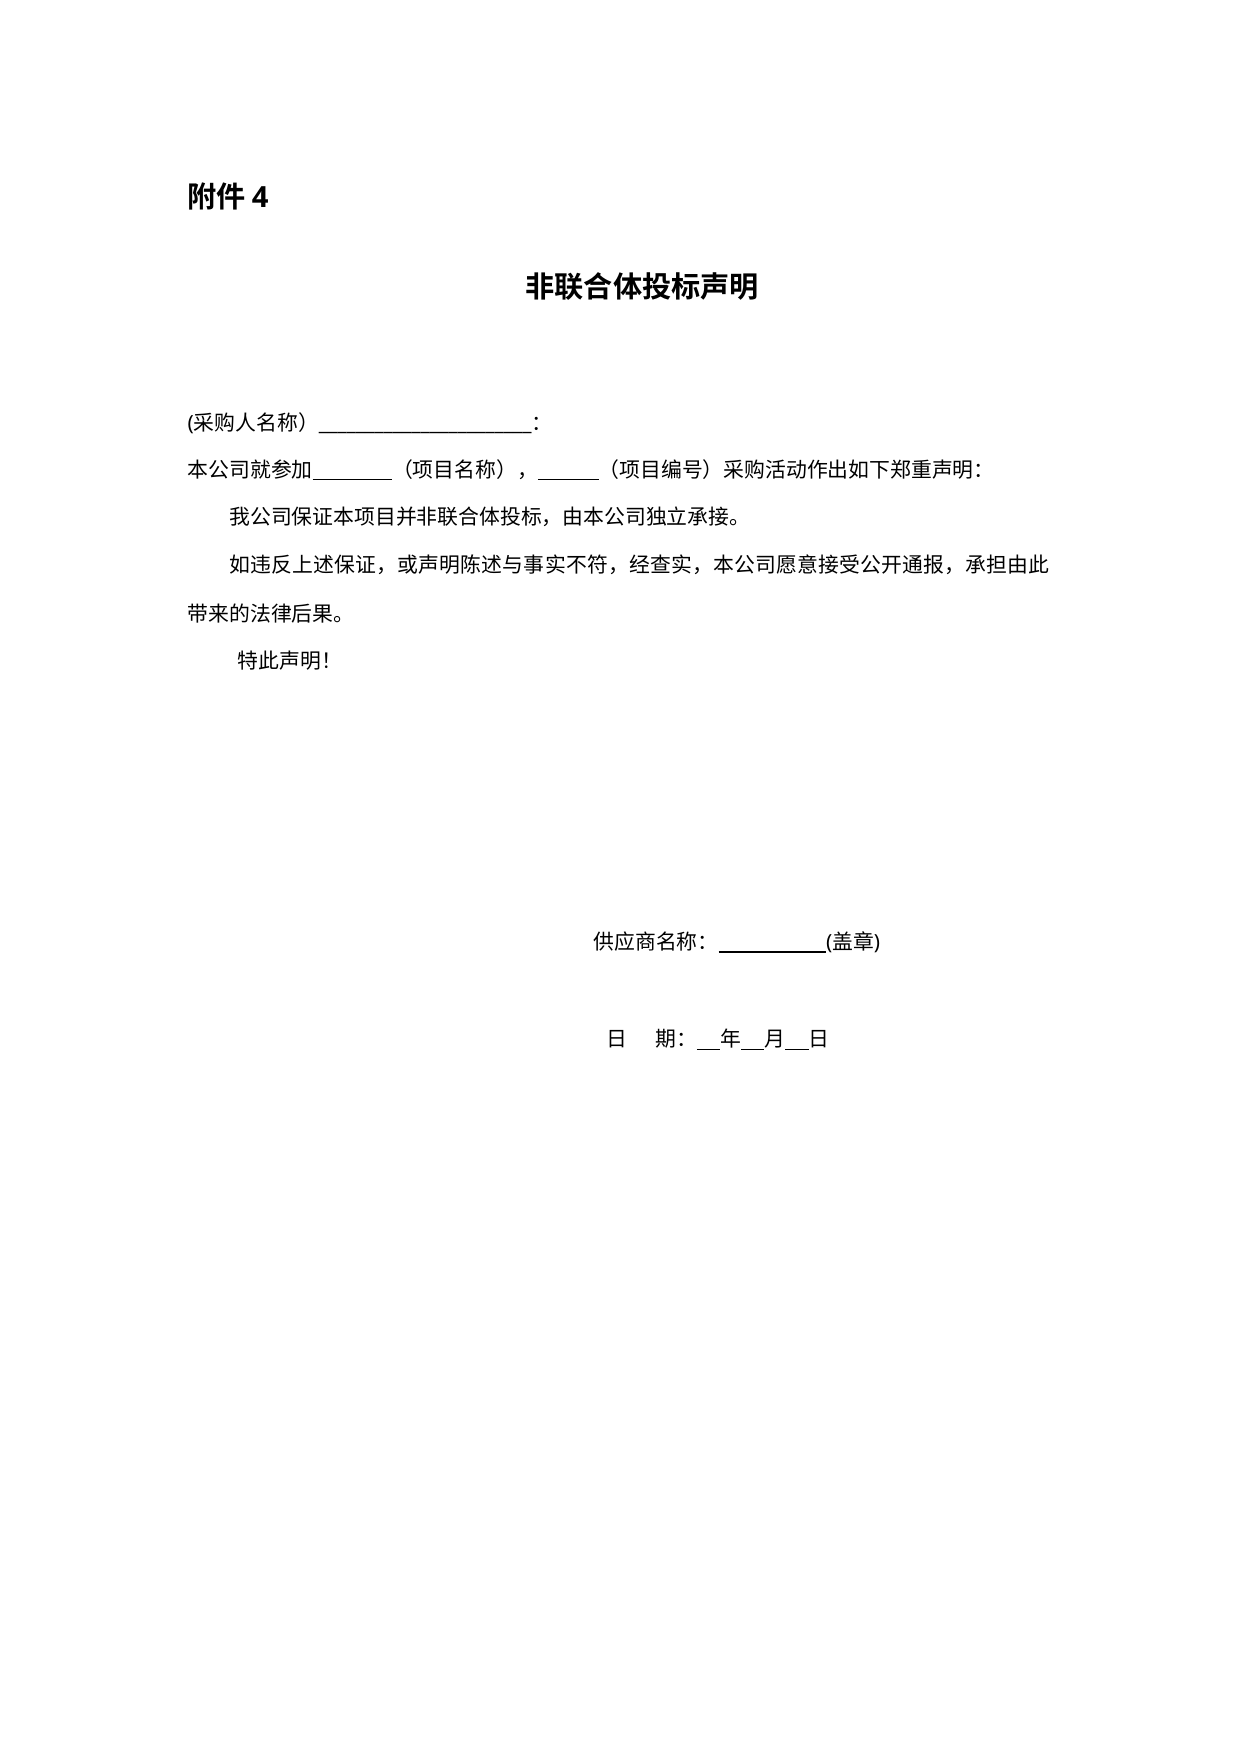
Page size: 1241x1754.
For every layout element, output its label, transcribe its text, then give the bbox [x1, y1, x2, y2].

text 我公司保证本项目并非联合体投标，由本公司独立承接。 [187, 499, 1053, 532]
text 附件4 [187, 162, 1053, 227]
text 非联合体投标声明 [231, 252, 1053, 317]
text 供应商名称： (盖章) 日 期： 年 月 日 [187, 924, 1053, 1054]
text (采购人名称）_______________________： [187, 406, 1053, 437]
text 如违反上述保证，或声明陈述与事实不符，经查实，本公司愿意接受公开通报，承担由此带来的法律后果。 [187, 547, 1053, 628]
text 本公司就参加 （项目名称）， （项目编号）采购活动作出如下郑重声明： [187, 452, 1053, 484]
text 特此声明！ [187, 643, 1053, 676]
